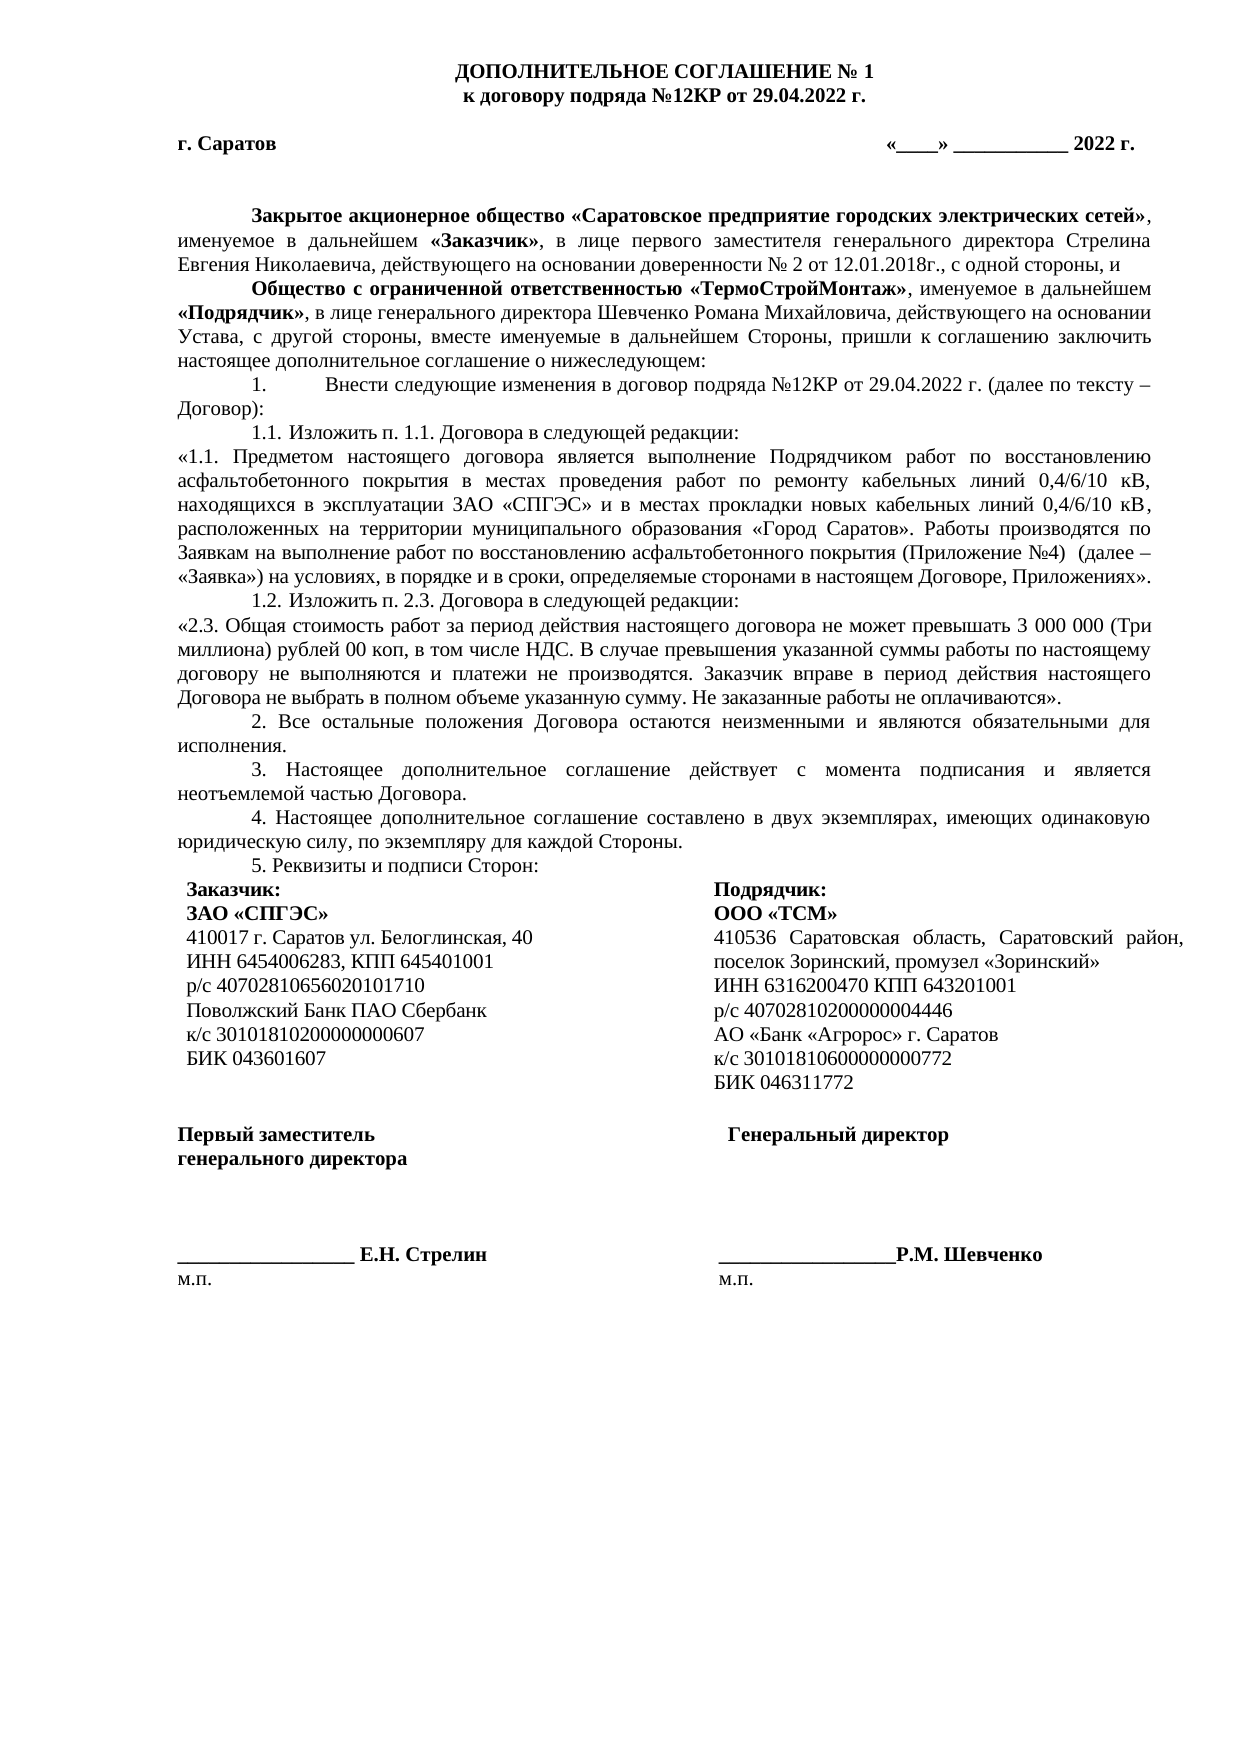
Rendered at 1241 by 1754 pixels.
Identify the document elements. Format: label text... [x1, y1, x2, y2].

text 5. Реквизиты и подписи Сторон: [177, 853, 1152, 877]
list Внести следующие изменения в договор подряда №12КР от 29.04.2022 г. (далее по тексту – Договор): [177, 372, 1152, 420]
text 3. Настоящее дополнительное соглашение действует с момента подписания и является неотъемлемой частью Договора. [177, 757, 1152, 805]
text м.п. м.п. [177, 1266, 1152, 1290]
list 2. Все остальные положения Договора остаются неизменными и являются обязательными для исполнения. [177, 709, 1152, 757]
text Общество с ограниченной ответственностью «ТермоСтройМонтаж», именуемое в дальнейшем «Подрядчик», в лице генерального директора Шевченко Романа Михайловича, действующего на основании Устава, с другой стороны, вместе именуемые в дальнейшем Стороны, пришли к соглашению заключить настоящее дополнительное соглашение о нижеследующем: [177, 276, 1152, 372]
text генерального директора [177, 1146, 1152, 1170]
table_header Заказчик: ЗАО «СПГЭС» 410017 г. Саратов ул. Белоглинская, 40 ИНН 6454006283, КПП 645401001 р/с 40702810656020101710 Поволжский Банк ПАО Сбербанк к/с 30101810200000000607 БИК 043601607 [175, 877, 702, 1122]
text _________________ Е.Н. Стрелин _________________Р.М. Шевченко [177, 1242, 1152, 1266]
list Изложить п. 2.3. Договора в следующей редакции: [251, 588, 1152, 612]
list Изложить п. 1.1. Договора в следующей редакции: [251, 420, 1152, 444]
table_header Подрядчик: ООО «ТСМ» 410536 Саратовская область, Саратовский район, поселок Зоринский, промузел «Зоринский» ИНН 6316200470 КПП 643201001 р/с 40702810200000004446 АО «Банк «Агророс» г. Саратов к/с 30101810600000000772 БИК 046311772 [702, 877, 1195, 1122]
text «1.1. Предметом настоящего договора является выполнение Подрядчиком работ по восстановлению асфальтобетонного покрытия в местах проведения работ по ремонту кабельных линий 0,4/6/10 кВ, находящихся в эксплуатации ЗАО «СПГЭС» и в местах прокладки новых кабельных линий 0,4/6/10 кВ, расположенных на территории муниципального образования «Город Саратов». Работы производятся по Заявкам на выполнение работ по восстановлению асфальтобетонного покрытия (Приложение №4) (далее – «Заявка») на условиях, в порядке и в сроки, определяемые сторонами в настоящем Договоре, Приложениях». [177, 444, 1152, 588]
text «2.3. Общая стоимость работ за период действия настоящего договора не может превышать 3 000 000 (Три миллиона) рублей 00 коп, в том числе НДС. В случае превышения указанной суммы работы по настоящему договору не выполняются и платежи не производятся. Заказчик вправе в период действия настоящего Договора не выбрать в полном объеме указанную сумму. Не заказанные работы не оплачиваются». [177, 612, 1152, 709]
text Первый заместитель Генеральный директор [177, 1122, 1152, 1146]
text Закрытое акционерное общество «Саратовское предприятие городских электрических сетей», именуемое в дальнейшем «Заказчик», в лице первого заместителя генерального директора Стрелина Евгения Николаевича, действующего на основании доверенности № 2 от 12.01.2018г., с одной стороны, и [177, 203, 1152, 276]
text 4. Настоящее дополнительное соглашение составлено в двух экземплярах, имеющих одинаковую юридическую силу, по экземпляру для каждой Стороны. [177, 805, 1152, 853]
title к договору подряда №12КР от 29.04.2022 г. [177, 83, 1152, 107]
title ДОПОЛНИТЕЛЬНОЕ СОГЛАШЕНИЕ № 1 [177, 59, 1152, 83]
text г. Саратов «____» ___________ 2022 г. [177, 131, 1152, 155]
